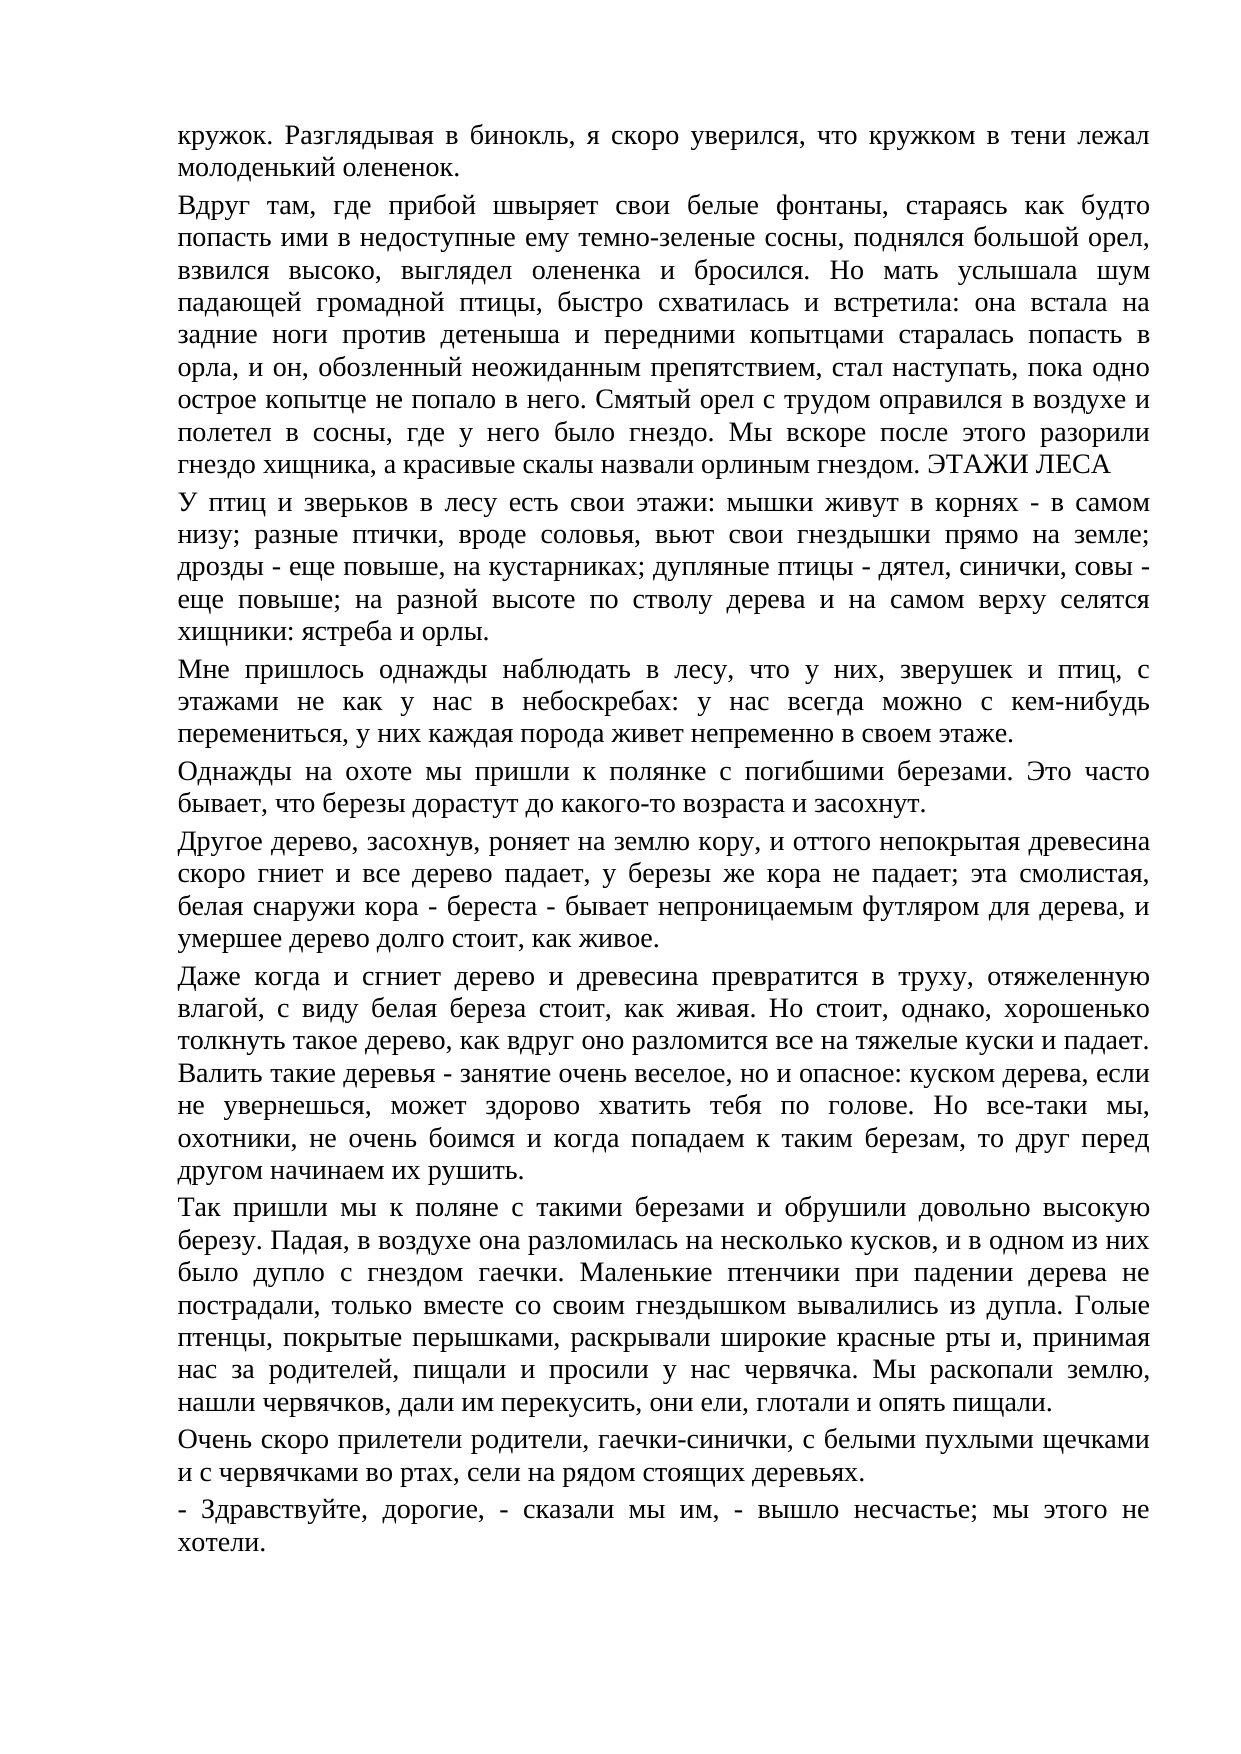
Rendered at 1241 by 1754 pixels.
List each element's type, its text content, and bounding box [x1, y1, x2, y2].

text Вдруг там, где прибой швыряет свои белые фонтаны, стараясь как будто попасть ими в недоступные ему темно-зеленые сосны, поднялся большой орел, взвился высоко, выглядел олененка и бросился. Но мать услышала шум падающей громадной птицы, быстро схватилась и встретила: она встала на задние ноги против детеныша и передними копытцами старалась попасть в орла, и он, обозленный неожиданным препятствием, стал наступать, пока одно острое копытце не попало в него. Смятый орел с трудом оправился в воздухе и полетел в сосны, где у него было гнездо. Мы вскоре после этого разорили гнездо хищника, а красивые скалы назвали орлиным гнездом. ЭТАЖИ ЛЕСА [177, 188, 1152, 479]
text Однажды на охоте мы пришли к полянке с погибшими березами. Это часто бывает, что березы дорастут до какого-то возраста и засохнут. [177, 754, 1152, 819]
text Другое дерево, засохнув, роняет на землю кору, и оттого непокрытая древесина скоро гниет и все дерево падает, у березы же кора не падает; эта смолистая, белая снаружи кора - береста - бывает непроницаемым футляром для дерева, и умершее дерево долго стоит, как живое. [177, 824, 1152, 953]
text У птиц и зверьков в лесу есть свои этажи: мышки живут в корнях - в самом низу; разные птички, вроде соловья, вьют свои гнездышки прямо на земле; дрозды - еще повыше, на кустарниках; дупляные птицы - дятел, синички, совы - еще повыше; на разной высоте по стволу дерева и на самом верху селятся хищники: ястреба и орлы. [177, 485, 1152, 647]
text Так пришли мы к поляне с такими березами и обрушили довольно высокую березу. Падая, в воздухе она разломилась на несколько кусков, и в одном из них было дупло с гнездом гаечки. Маленькие птенчики при падении дерева не пострадали, только вместе со своим гнездышком вывалились из дупла. Голые птенцы, покрытые перышками, раскрывали широкие красные рты и, принимая нас за родителей, пищали и просили у нас червячка. Мы раскопали землю, нашли червячков, дали им перекусить, они ели, глотали и опять пищали. [177, 1191, 1152, 1417]
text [177, 118, 1152, 183]
text Мне пришлось однажды наблюдать в лесу, что у них, зверушек и птиц, с этажами не как у нас в небоскребах: у нас всегда можно с кем-нибудь перемениться, у них каждая порода живет непременно в своем этаже. [177, 652, 1152, 749]
text Даже когда и сгниет дерево и древесина превратится в труху, отяжеленную влагой, с виду белая береза стоит, как живая. Но стоит, однако, хорошенько толкнуть такое дерево, как вдруг оно разломится все на тяжелые куски и падает. Валить такие деревья - занятие очень веселое, но и опасное: куском дерева, если не увернешься, может здорово хватить тебя по голове. Но все-таки мы, охотники, не очень боимся и когда попадаем к таким березам, то друг перед другом начинаем их рушить. [177, 959, 1152, 1185]
text Очень скоро прилетели родители, гаечки-синички, с белыми пухлыми щечками и с червячками во ртах, сели на рядом стоящих деревьях. [177, 1422, 1152, 1487]
text - Здравствуйте, дорогие, - сказали мы им, - вышло несчастье; мы этого не хотели. [177, 1492, 1152, 1557]
